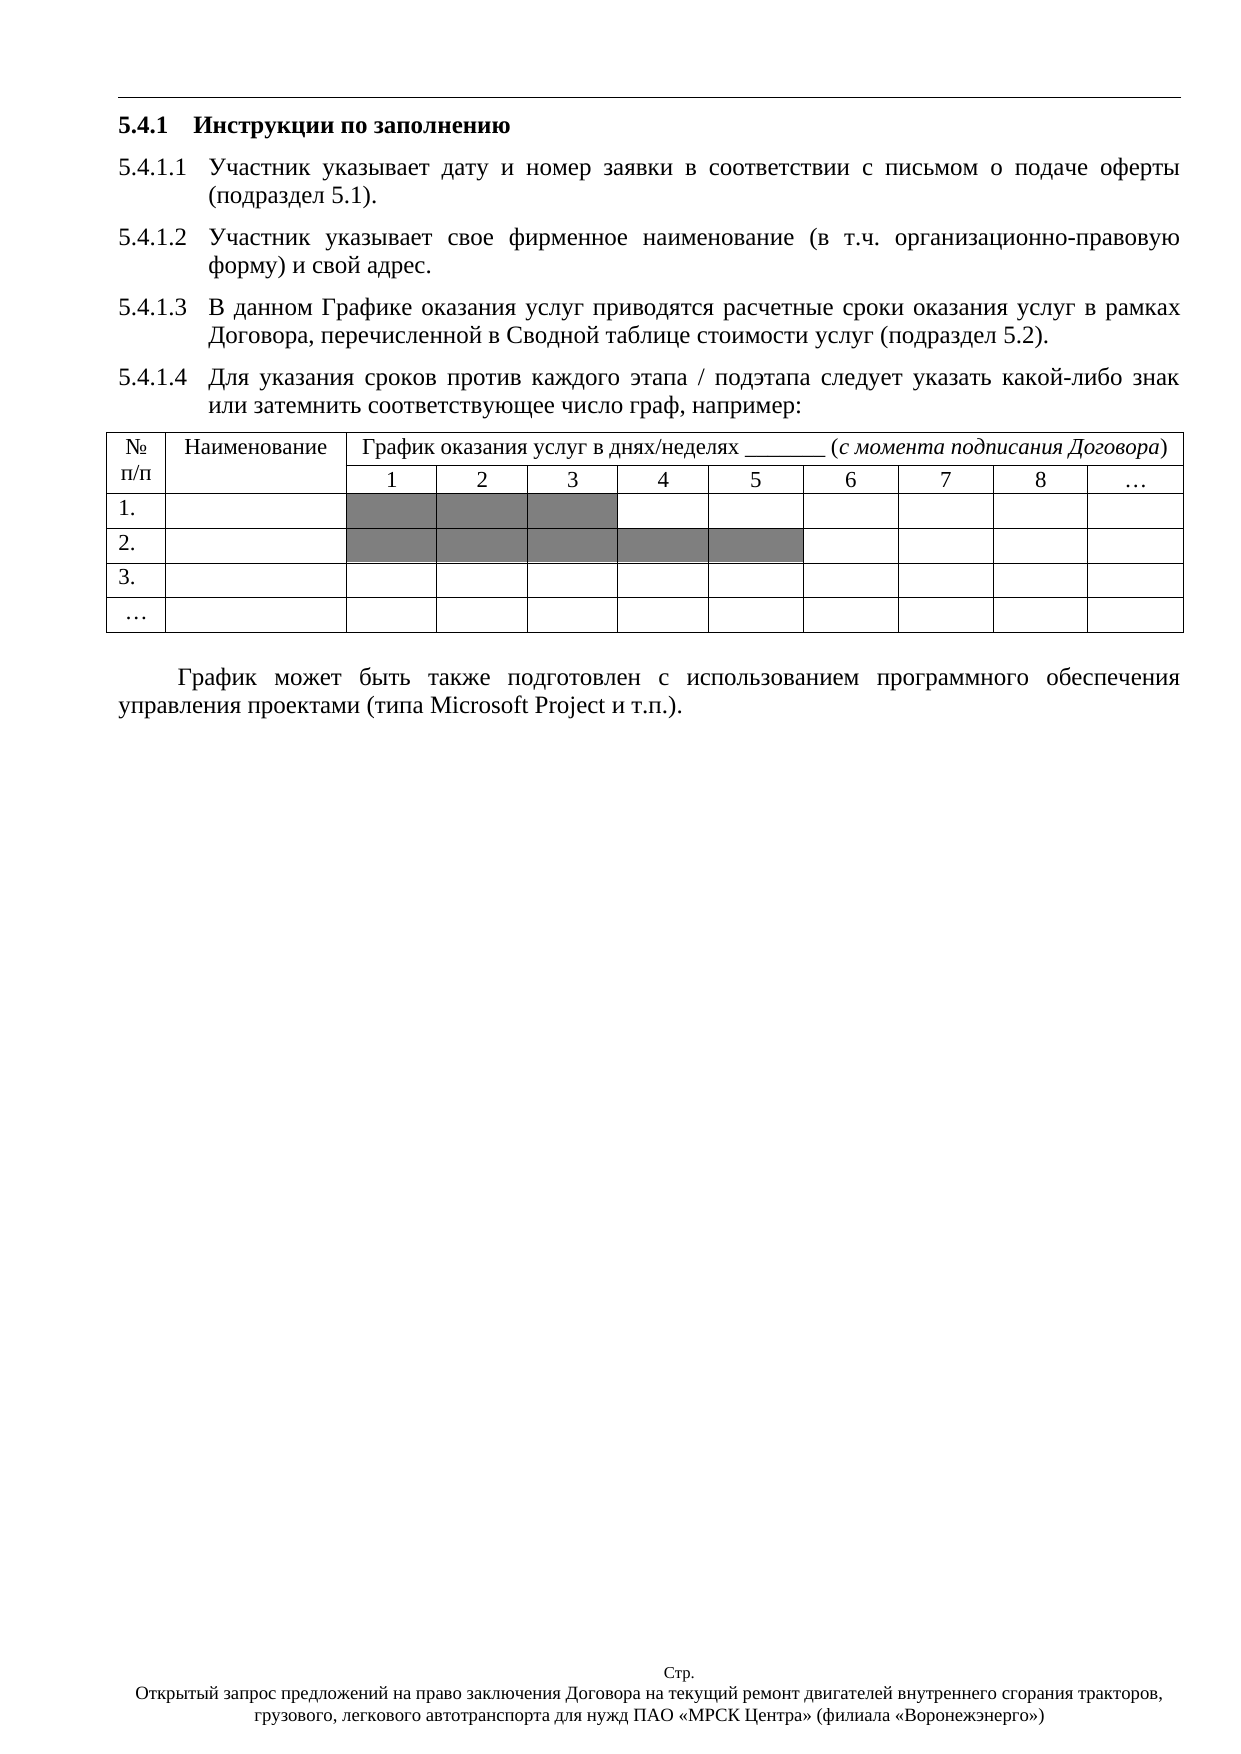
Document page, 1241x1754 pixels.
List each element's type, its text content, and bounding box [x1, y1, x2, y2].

table_cell [1088, 529, 1183, 562]
table_cell … [1088, 466, 1183, 493]
table_cell [899, 494, 993, 528]
table_cell [528, 598, 617, 632]
list Участник указывает дату и номер заявки в соответствии с письмом о подаче оферты (подраздел 5.1). [118, 152, 1181, 209]
table_cell [347, 494, 436, 528]
table_cell [528, 564, 617, 597]
table_cell [618, 494, 708, 528]
table_cell [899, 598, 993, 632]
table_cell [347, 529, 436, 562]
table_cell [107, 529, 165, 562]
list Участник указывает свое фирменное наименование (в т.ч. организационно-правовую форму) и свой адрес. [118, 222, 1181, 279]
table_cell 3 [528, 466, 617, 493]
table_cell [107, 494, 165, 528]
table_cell [528, 529, 617, 562]
table_cell [166, 598, 346, 632]
table_cell [618, 529, 708, 562]
table_cell [1088, 598, 1183, 632]
table_cell [528, 494, 617, 528]
table_cell [1088, 564, 1183, 597]
table_cell [1088, 494, 1183, 528]
table_cell 7 [899, 466, 993, 493]
table_cell 1 [347, 466, 436, 493]
table_cell [437, 564, 527, 597]
table_cell [709, 564, 803, 597]
table_cell [994, 494, 1087, 528]
table_cell [437, 598, 527, 632]
table_cell [107, 564, 165, 597]
table_cell [166, 494, 346, 528]
table_cell [709, 529, 803, 562]
subtitle Инструкции по заполнению [118, 111, 1181, 139]
table_cell [994, 529, 1087, 562]
table_cell [994, 564, 1087, 597]
table_cell 4 [618, 466, 708, 493]
table_cell [709, 598, 803, 632]
table_header № п/п [107, 433, 165, 493]
list Для указания сроков против каждого этапа / подэтапа следует указать какой-либо знак или затемнить соответствующее число граф, например: [118, 362, 1181, 419]
table_cell [618, 598, 708, 632]
table_cell [166, 529, 346, 562]
table_cell [804, 529, 898, 562]
text График может быть также подготовлен с использованием программного обеспечения управления проектами (типа Microsoft Project и т.п.). [118, 662, 1181, 719]
table_header Наименование [166, 433, 346, 493]
table_header График оказания услуг в днях/неделях _______ (с момента подписания Договора) [347, 433, 1183, 465]
table_cell [437, 494, 527, 528]
table_cell 5 [709, 466, 803, 493]
table_cell [899, 564, 993, 597]
table_cell [347, 598, 436, 632]
table_cell [899, 529, 993, 562]
table_cell 2 [437, 466, 527, 493]
table_cell [709, 494, 803, 528]
table_cell [994, 598, 1087, 632]
table_cell … [107, 598, 165, 632]
table_cell [804, 564, 898, 597]
table_cell [804, 598, 898, 632]
table_cell [347, 564, 436, 597]
table_cell [804, 494, 898, 528]
list В данном Графике оказания услуг приводятся расчетные сроки оказания услуг в рамках Договора, перечисленной в Сводной таблице стоимости услуг (подраздел 5.2). [118, 292, 1181, 349]
table_cell [618, 564, 708, 597]
table_cell 8 [994, 466, 1087, 493]
table_cell [437, 529, 527, 562]
table_cell [166, 564, 346, 597]
table_cell 6 [804, 466, 898, 493]
